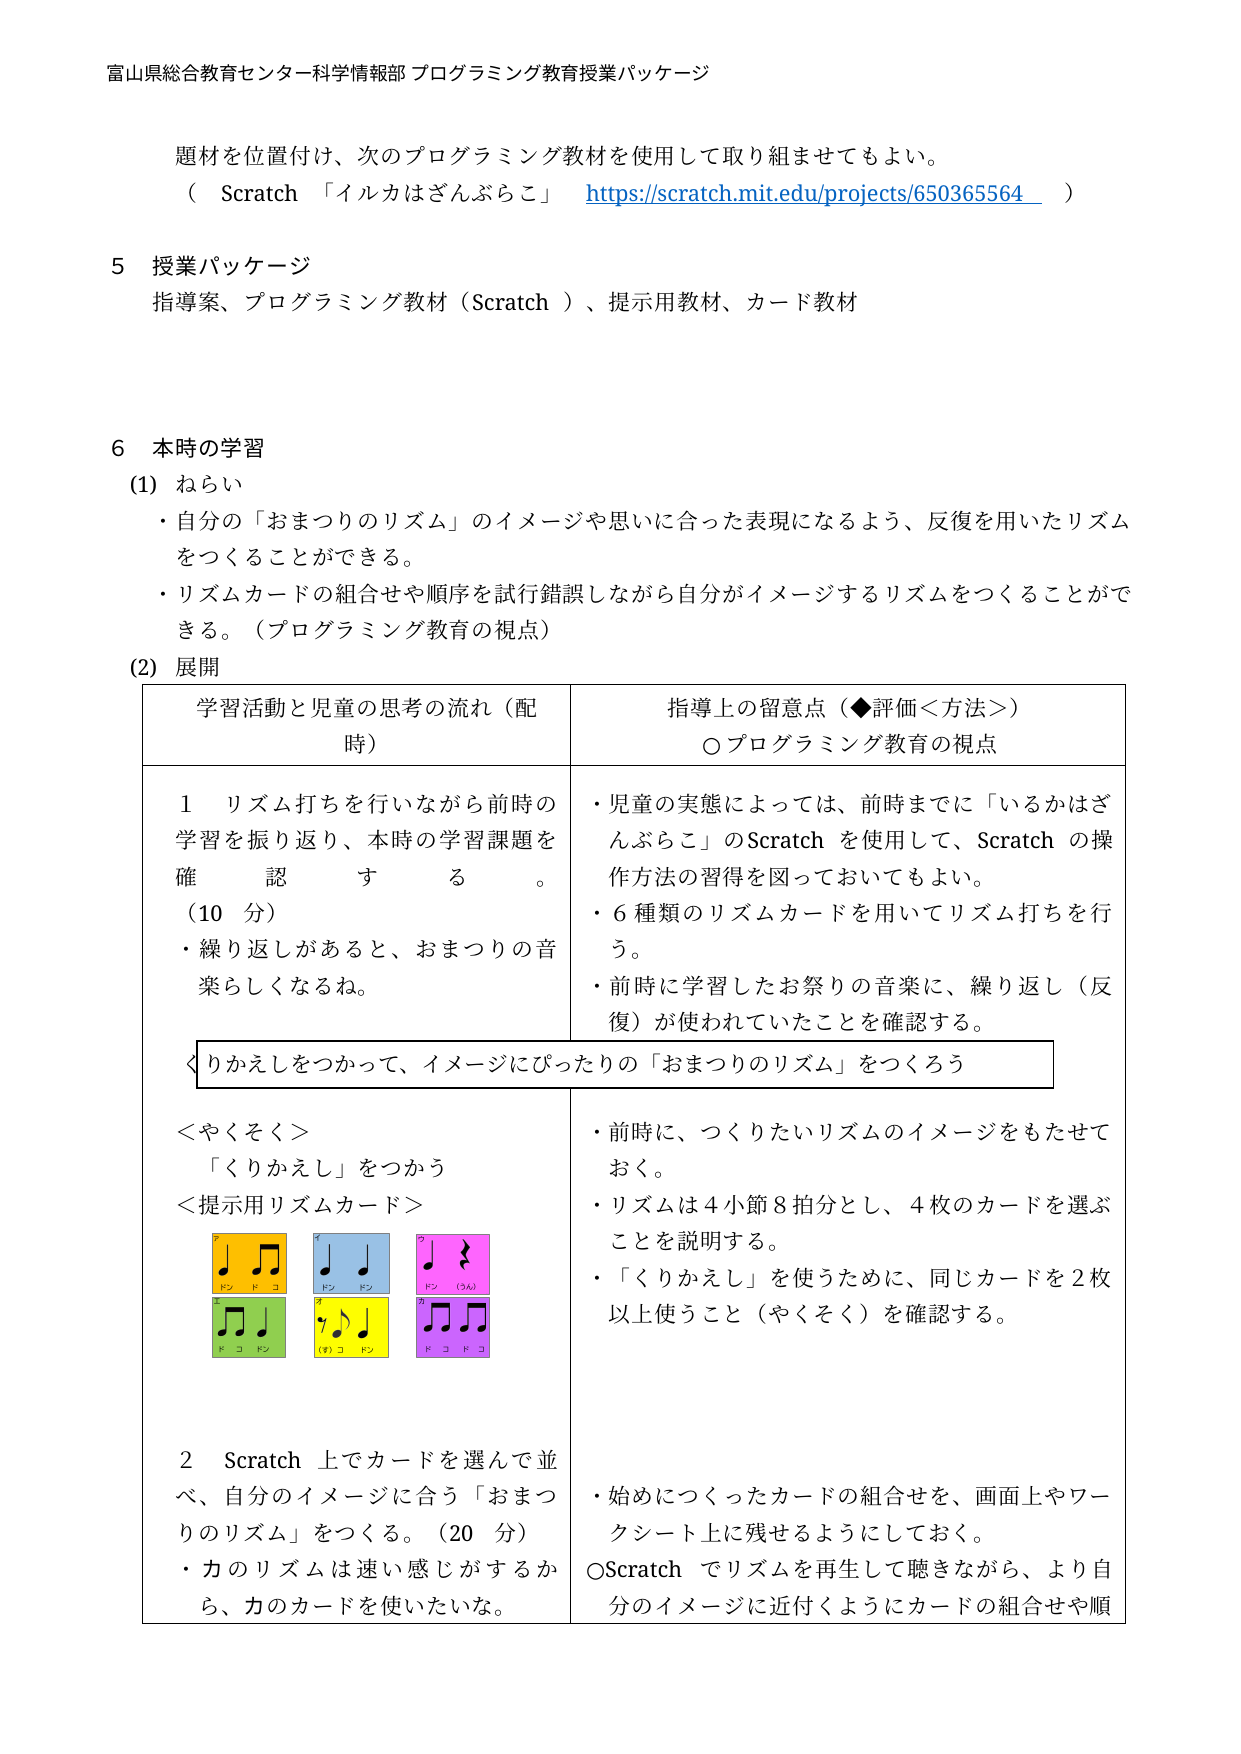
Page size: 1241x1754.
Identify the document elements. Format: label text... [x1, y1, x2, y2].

picture [213, 1298, 285, 1357]
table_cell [571, 766, 1125, 1623]
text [126, 137, 1133, 173]
text (1) ねらい [127, 465, 1133, 502]
table_header 学習活動と児童の思考の流れ（配時） [143, 685, 570, 765]
text ・自分の「おまつりのリズム」のイメージや思いに合った表現になるよう、反復を用いたリズムをつくることができる。 [146, 502, 1133, 574]
table_header 指導上の留意点（◆評価＜方法＞） ○プログラミング教育の視点 [571, 685, 1125, 765]
picture [417, 1298, 489, 1357]
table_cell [143, 766, 570, 1623]
picture [314, 1234, 389, 1293]
text (2) 展開 [127, 647, 1133, 684]
text ５ 授業パッケージ [107, 246, 1133, 283]
picture [315, 1298, 388, 1357]
picture [213, 1234, 286, 1293]
text ６ 本時の学習 [107, 429, 1133, 465]
picture [417, 1235, 489, 1294]
text （ Scratch「イルカはざんぶらこ」 https://scratch.mit.edu/projects/650365564 ） [127, 173, 1133, 210]
text ・リズムカードの組合せや順序を試行錯誤しながら自分がイメージするリズムをつくることができる。（プログラミング教育の視点） [146, 574, 1133, 647]
text 指導案、プログラミング教材（Scratch）、提示用教材、カード教材 [107, 283, 1133, 319]
